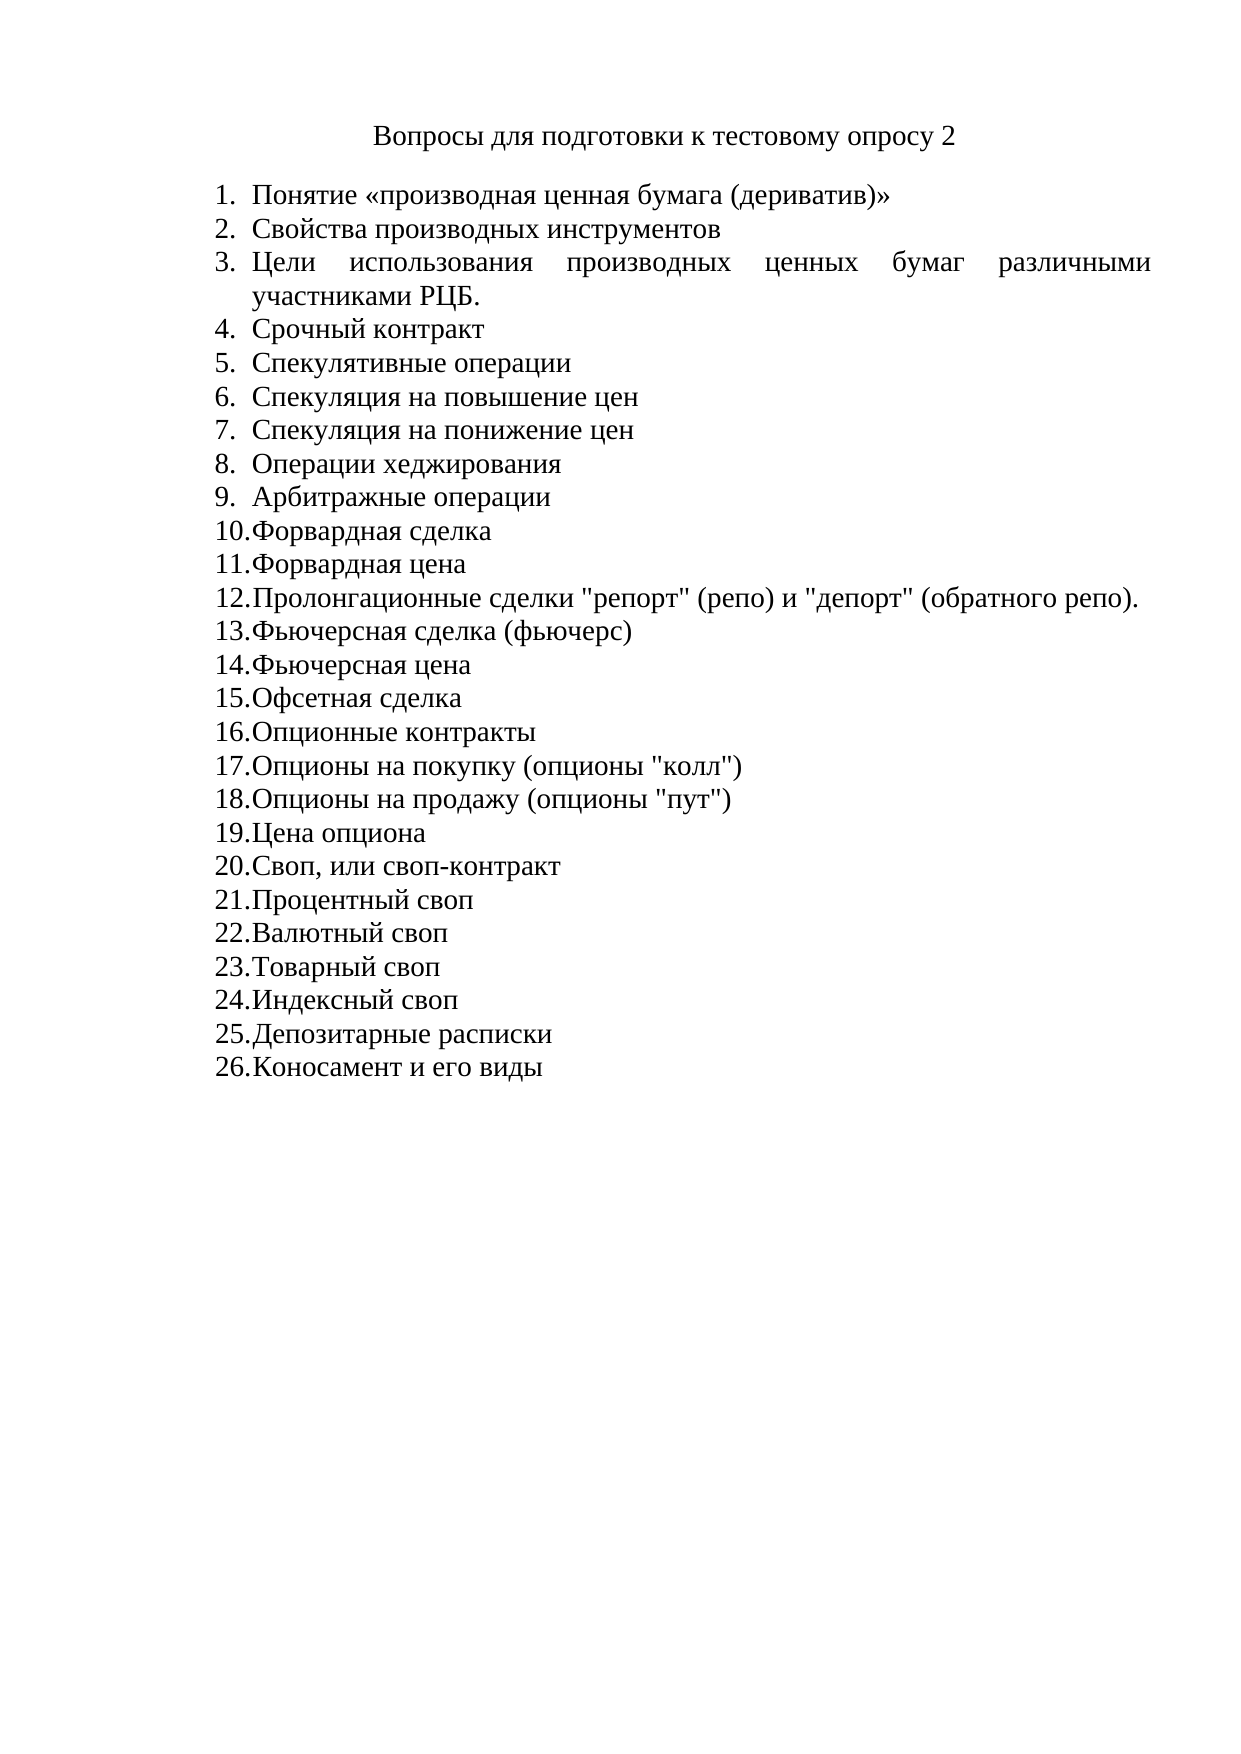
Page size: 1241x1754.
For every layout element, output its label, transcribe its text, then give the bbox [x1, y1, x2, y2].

list Цели использования производных ценных бумаг различными участниками РЦБ. [214, 244, 1152, 312]
list Валютный своп [214, 915, 1152, 949]
list Коносамент и его виды [215, 1049, 1152, 1083]
list Фьючерсная сделка (фьючерс) [214, 613, 1152, 647]
list Понятие «производная ценная бумага (дериватив)» [214, 177, 1152, 211]
list Опционы на продажу (опционы "пут") [214, 781, 1152, 815]
list Депозитарные расписки [215, 1016, 1152, 1049]
list Фьючерсная цена [214, 647, 1152, 681]
list Арбитражные операции [214, 479, 1152, 513]
list Цена опциона [214, 815, 1152, 848]
list Опционы на покупку (опционы "колл") [214, 748, 1152, 781]
list Операции хеджирования [214, 446, 1152, 479]
list Спекуляция на повышение цен [214, 379, 1152, 412]
list Процентный своп [214, 882, 1152, 915]
text Вопросы для подготовки к тестовому опросу 2 [177, 118, 1152, 152]
list Срочный контракт [214, 312, 1152, 345]
list Индексный своп [214, 982, 1152, 1016]
list Форвардная цена [214, 546, 1152, 580]
list Товарный своп [214, 949, 1152, 982]
list Офсетная сделка [214, 681, 1152, 714]
list Форвардная сделка [214, 513, 1152, 546]
list Свойства производных инструментов [214, 211, 1152, 244]
list Спекуляция на понижение цен [214, 412, 1152, 446]
list Пролонгационные сделки "репорт" (репо) и "депорт" (обратного репо). [215, 580, 1152, 613]
list Опционные контракты [214, 714, 1152, 748]
list Спекулятивные операции [214, 345, 1152, 379]
list Своп, или своп-контракт [214, 848, 1152, 882]
